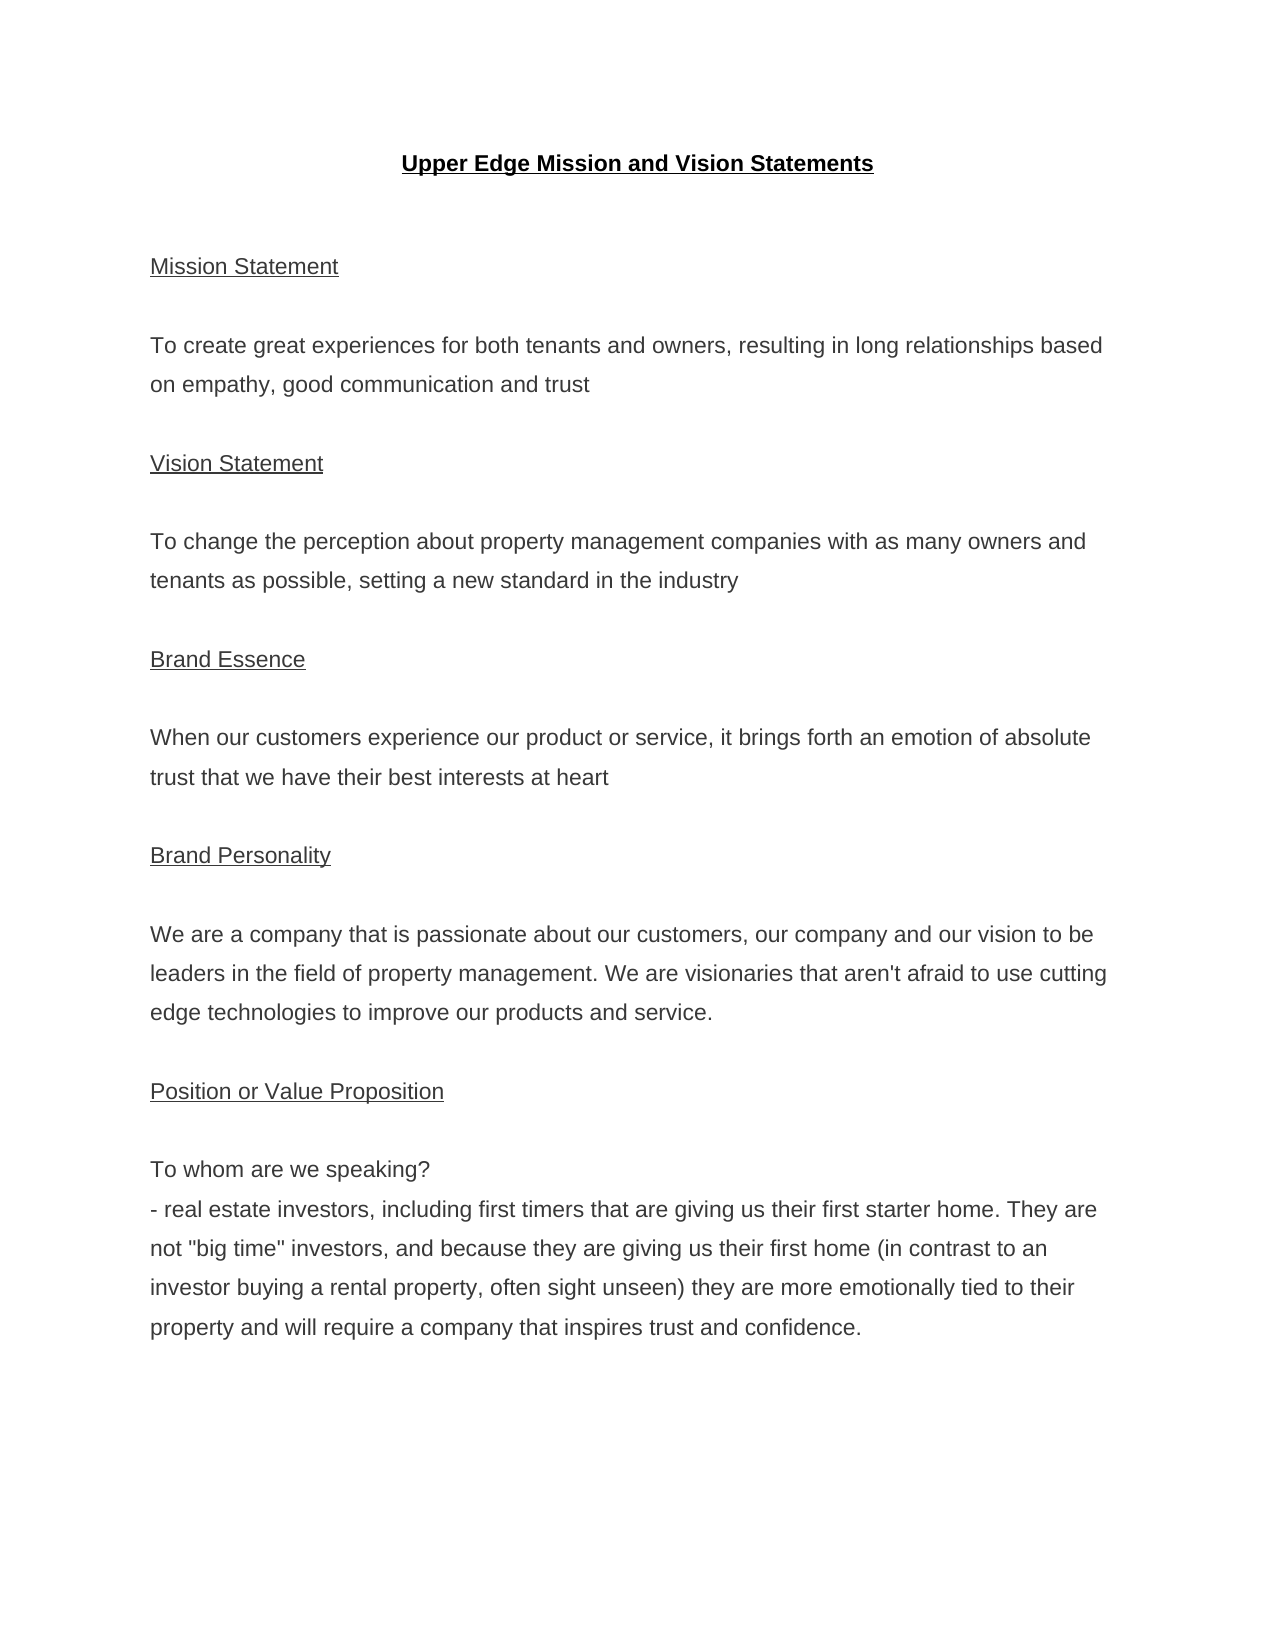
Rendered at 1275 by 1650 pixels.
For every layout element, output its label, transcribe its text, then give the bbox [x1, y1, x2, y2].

text - real estate investors, including first timers that are giving us their first starter home. They are not "big time" investors, and because they are giving us their first home (in contrast to an investor buying a rental property, often sight unseen) they are more emotionally tied to their property and will require a company that inspires trust and confidence. [150, 1183, 1125, 1340]
text To change the perception about property management companies with as many owners and tenants as possible, setting a new standard in the industry [150, 515, 1125, 594]
text Brand Essence [150, 633, 1125, 672]
text Upper Edge Mission and Vision Statements [150, 150, 1125, 176]
text When our customers experience our product or service, it brings forth an emotion of absolute trust that we have their best interests at heart [150, 711, 1125, 790]
text Mission Statement [150, 240, 1125, 279]
text Brand Personality [150, 829, 1125, 868]
text Vision Statement [150, 437, 1125, 476]
text To whom are we speaking? [150, 1143, 1125, 1183]
text We are a company that is passionate about our customers, our company and our vision to be leaders in the field of property management. We are visionaries that aren't afraid to use cutting edge technologies to improve our products and service. [150, 908, 1125, 1026]
text Position or Value Proposition [150, 1065, 1125, 1104]
text To create great experiences for both tenants and owners, resulting in long relationships based on empathy, good communication and trust [150, 319, 1125, 397]
